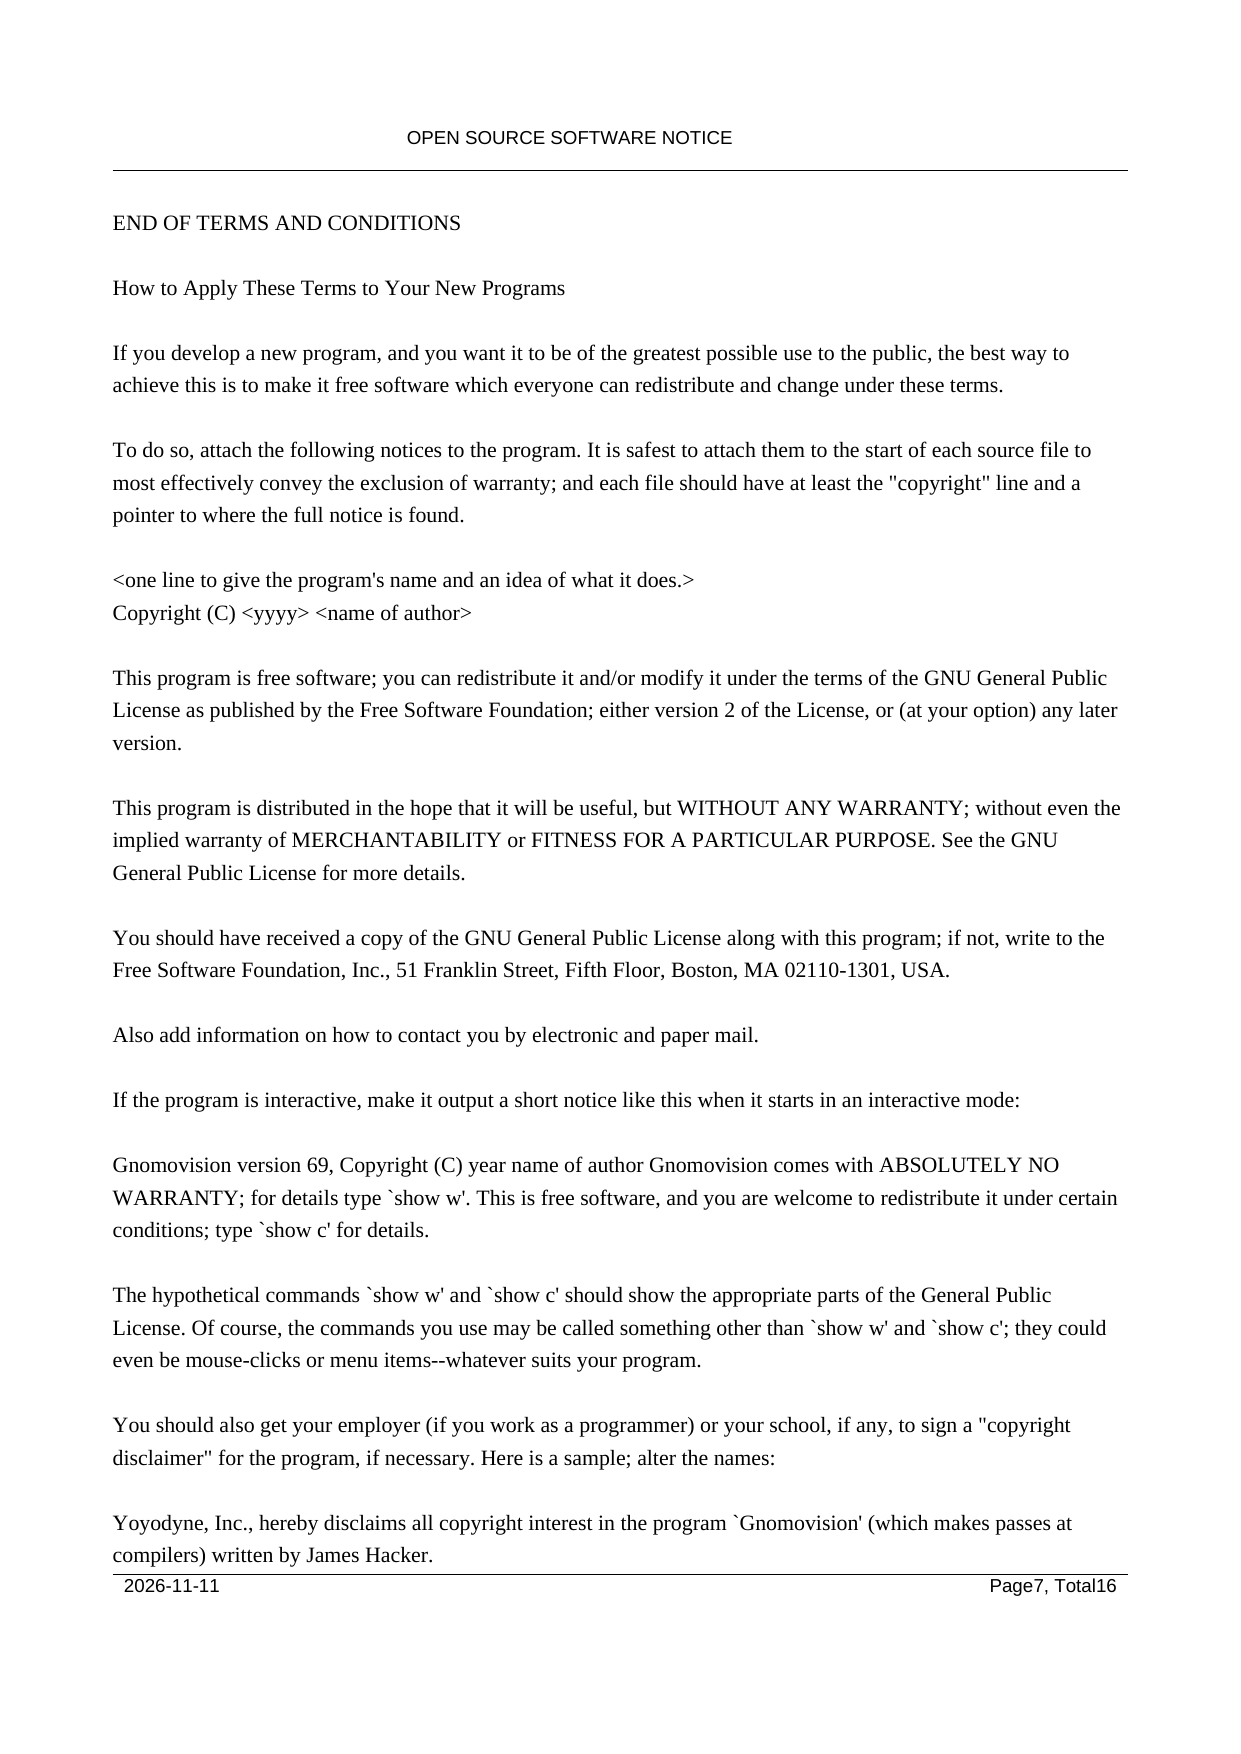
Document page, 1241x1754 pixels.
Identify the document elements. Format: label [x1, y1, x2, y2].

text [112, 206, 1128, 1571]
